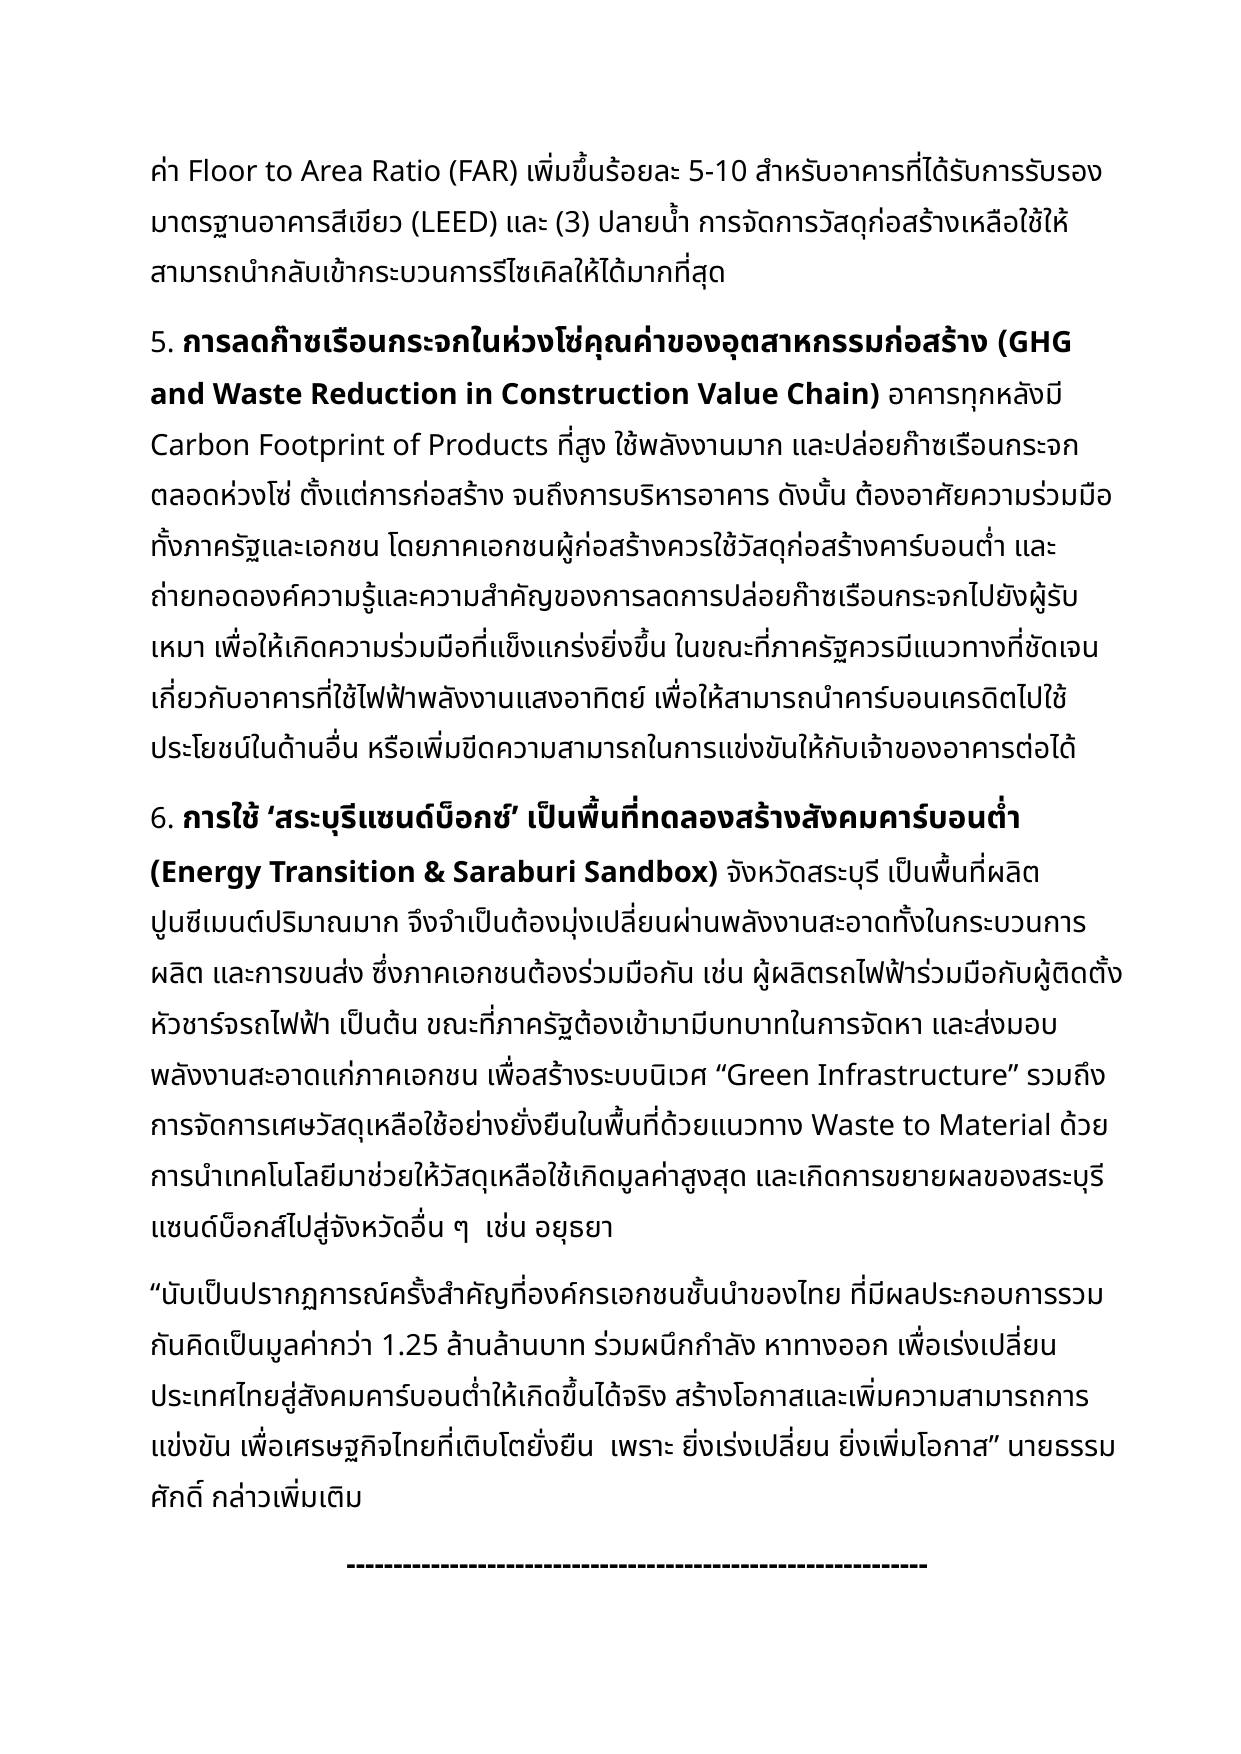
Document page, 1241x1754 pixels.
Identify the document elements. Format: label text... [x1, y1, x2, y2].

text 6. การใช้ ‘สระบุรีแซนด์บ็อกซ์’ เป็นพื้นที่ทดลองสร้างสังคมคาร์บอนต่ำ (Energy Transition & Saraburi Sandbox) จังหวัดสระบุรี เป็นพื้นที่ผลิตปูนซีเมนต์ปริมาณมาก จึงจำเป็นต้องมุ่งเปลี่ยนผ่านพลังงานสะอาดทั้งในกระบวนการผลิต และการขนส่ง ซึ่งภาคเอกชนต้องร่วมมือกัน เช่น ผู้ผลิตรถไฟฟ้าร่วมมือกับผู้ติดตั้งหัวชาร์จรถไฟฟ้า เป็นต้น ขณะที่ภาครัฐต้องเข้ามามีบทบาทในการจัดหา และส่งมอบพลังงานสะอาดแก่ภาคเอกชน เพื่อสร้างระบบนิเวศ “Green Infrastructure” รวมถึงการจัดการเศษวัสดุเหลือใช้อย่างยั่งยืนในพื้นที่ด้วยแนวทาง Waste to Material ด้วยการนำเทคโนโลยีมาช่วยให้วัสดุเหลือใช้เกิดมูลค่าสูงสุด และเกิดการขยายผลของสระบุรีแซนด์บ็อกส์ไปสู่จังหวัดอื่น ๆ เช่น อยุธยา [150, 795, 1124, 1250]
text 5. การลดก๊าซเรือนกระจกในห่วงโซ่คุณค่าของอุตสาหกรรมก่อสร้าง (GHG and Waste Reduction in Construction Value Chain) อาคารทุกหลังมี Carbon Footprint of Products ที่สูง ใช้พลังงานมาก และปล่อยก๊าซเรือนกระจกตลอดห่วงโซ่ ตั้งแต่การก่อสร้าง จนถึงการบริหารอาคาร ดังนั้น ต้องอาศัยความร่วมมือทั้งภาครัฐและเอกชน โดยภาคเอกชนผู้ก่อสร้างควรใช้วัสดุก่อสร้างคาร์บอนต่ำ และถ่ายทอดองค์ความรู้และความสำคัญของการลดการปล่อยก๊าซเรือนกระจกไปยังผู้รับเหมา เพื่อให้เกิดความร่วมมือที่แข็งแกร่งยิ่งขึ้น ในขณะที่ภาครัฐควรมีแนวทางที่ชัดเจนเกี่ยวกับอาคารที่ใช้ไฟฟ้าพลังงานแสงอาทิตย์ เพื่อให้สามารถนำคาร์บอนเครดิตไปใช้ประโยชน์ในด้านอื่น หรือเพิ่มขีดความสามารถในการแข่งขันให้กับเจ้าของอาคารต่อได้ [150, 319, 1124, 772]
text “นับเป็นปรากฏการณ์ครั้งสำคัญที่องค์กรเอกชนชั้นนำของไทย ที่มีผลประกอบการรวมกันคิดเป็นมูลค่ากว่า 1.25 ล้านล้านบาท ร่วมผนึกกำลัง หาทางออก เพื่อเร่งเปลี่ยนประเทศไทยสู่สังคมคาร์บอนต่ำให้เกิดขึ้นได้จริง สร้างโอกาสและเพิ่มความสามารถการแข่งขัน เพื่อเศรษฐกิจไทยที่เติบโตยั่งยืน เพราะ ยิ่งเร่งเปลี่ยน ยิ่งเพิ่มโอกาส” นายธรรมศักดิ์ กล่าวเพิ่มเติม [150, 1273, 1124, 1520]
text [150, 150, 1124, 296]
text -------------------------------------------------------------- [150, 1544, 1124, 1583]
